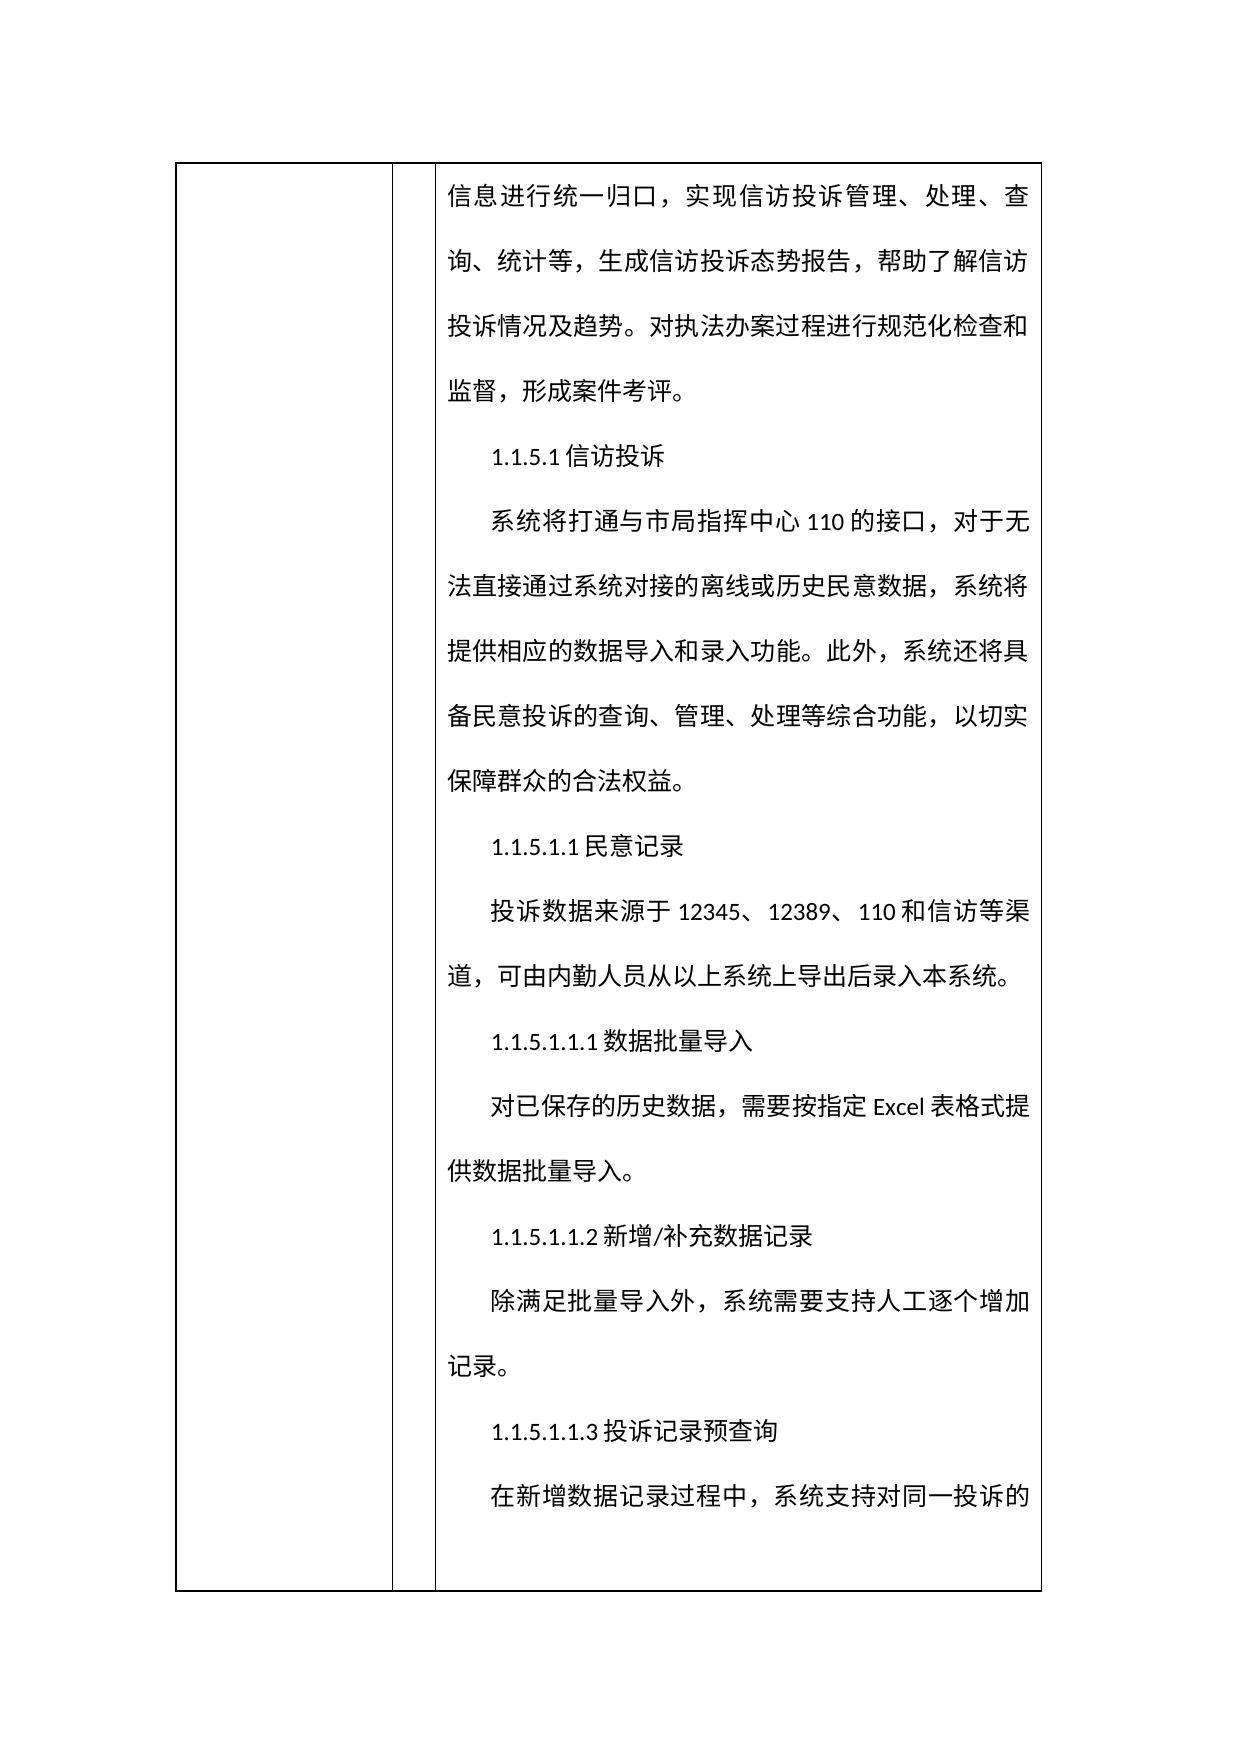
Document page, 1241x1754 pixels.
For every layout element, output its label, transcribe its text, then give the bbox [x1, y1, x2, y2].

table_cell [436, 164, 1041, 1590]
table_cell 1 [393, 164, 435, 1590]
table_cell [177, 164, 392, 1590]
